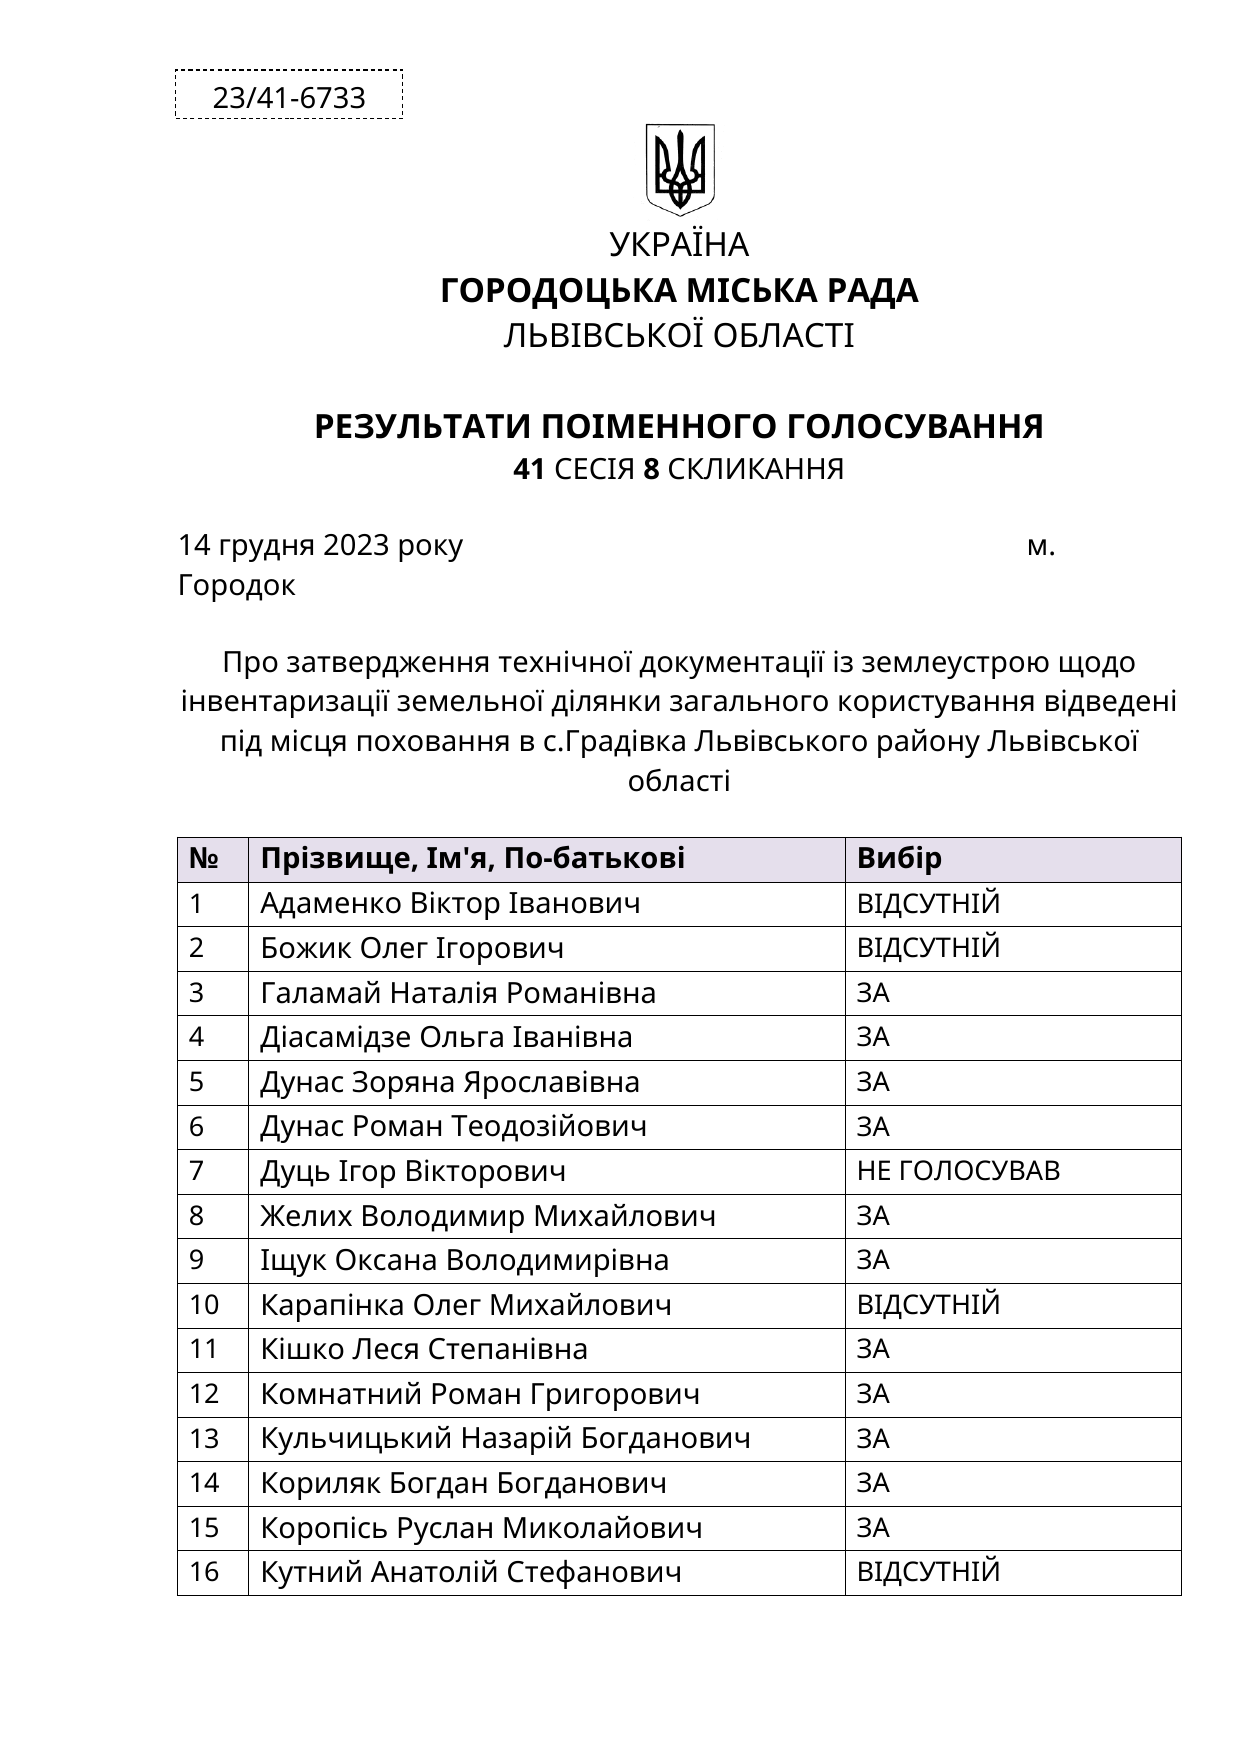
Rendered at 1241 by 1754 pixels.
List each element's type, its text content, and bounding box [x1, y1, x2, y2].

table_cell ЗА [846, 1195, 1181, 1238]
table_cell 13 [178, 1418, 248, 1461]
table_cell ВІДСУТНІЙ [846, 927, 1181, 971]
text ЛЬВІВСЬКОЇ ОБЛАСТІ [177, 312, 1181, 357]
table_cell Дунас Зоряна Ярославівна [249, 1061, 845, 1104]
table_cell ВІДСУТНІЙ [846, 1284, 1181, 1327]
table_cell Галамай Наталія Романівна [249, 972, 845, 1015]
table_cell ЗА [846, 1373, 1181, 1417]
table_cell Кориляк Богдан Богданович [249, 1462, 845, 1506]
text 14 грудня 2023 року м. Городок [177, 525, 1181, 604]
table_cell Кутний Анатолій Стефанович [249, 1551, 845, 1595]
table_cell Божик Олег Ігорович [249, 927, 845, 971]
table_cell Комнатний Роман Григорович [249, 1373, 845, 1417]
table_cell ВІДСУТНІЙ [846, 883, 1181, 926]
table_cell Кульчицький Назарій Богданович [249, 1418, 845, 1461]
table_header Вибір [846, 838, 1181, 882]
table_cell ЗА [846, 1462, 1181, 1506]
table_cell ЗА [846, 1239, 1181, 1283]
table_cell 15 [178, 1507, 248, 1550]
table_cell 12 [178, 1373, 248, 1417]
table_cell 16 [178, 1551, 248, 1595]
table_cell Діасамідзе Ольга Іванівна [249, 1016, 845, 1060]
table_cell 6 [178, 1106, 248, 1149]
table_cell Коропісь Руслан Миколайович [249, 1507, 845, 1550]
table_cell 2 [178, 927, 248, 971]
table_cell ЗА [846, 1061, 1181, 1104]
text РЕЗУЛЬТАТИ ПОІМЕННОГО ГОЛОСУВАННЯ [177, 403, 1181, 448]
table_cell Дуць Ігор Вікторович [249, 1150, 845, 1194]
table_cell Адаменко Віктор Іванович [249, 883, 845, 926]
table_cell ЗА [846, 1329, 1181, 1372]
table_header № [178, 838, 248, 882]
table_cell ВІДСУТНІЙ [846, 1551, 1181, 1595]
table_cell Карапінка Олег Михайлович [249, 1284, 845, 1327]
table_cell 10 [178, 1284, 248, 1327]
text ГОРОДОЦЬКА МІСЬКА РАДА [177, 266, 1181, 312]
table_cell Кішко Леся Степанівна [249, 1329, 845, 1372]
text УКРАЇНА [177, 221, 1181, 266]
table_cell 14 [178, 1462, 248, 1506]
table_cell 1 [178, 883, 248, 926]
table_cell 3 [178, 972, 248, 1015]
table_cell Дунас Роман Теодозійович [249, 1106, 845, 1149]
table_cell Іщук Оксана Володимирівна [249, 1239, 845, 1283]
table_cell Желих Володимир Михайлович [249, 1195, 845, 1238]
table_cell 4 [178, 1016, 248, 1060]
table_cell 7 [178, 1150, 248, 1194]
table_cell ЗА [846, 1418, 1181, 1461]
text 41 СЕСІЯ 8 СКЛИКАННЯ [177, 448, 1181, 488]
table_header Прізвище, Ім'я, По-батькові [249, 838, 845, 882]
table_cell ЗА [846, 1106, 1181, 1149]
table_cell ЗА [846, 972, 1181, 1015]
picture [633, 118, 726, 221]
table_cell НЕ ГОЛОСУВАВ [846, 1150, 1181, 1194]
table_cell ЗА [846, 1016, 1181, 1060]
table_cell 8 [178, 1195, 248, 1238]
table_cell 5 [178, 1061, 248, 1104]
text Про затвердження технічної документації із землеустрою щодо інвентаризації земельної ділянки загального користування відведені під місця поховання в с.Градівка Львівського району Львівської області [177, 641, 1181, 800]
table_cell ЗА [846, 1507, 1181, 1550]
table_cell 9 [178, 1239, 248, 1283]
table_cell 11 [178, 1329, 248, 1372]
